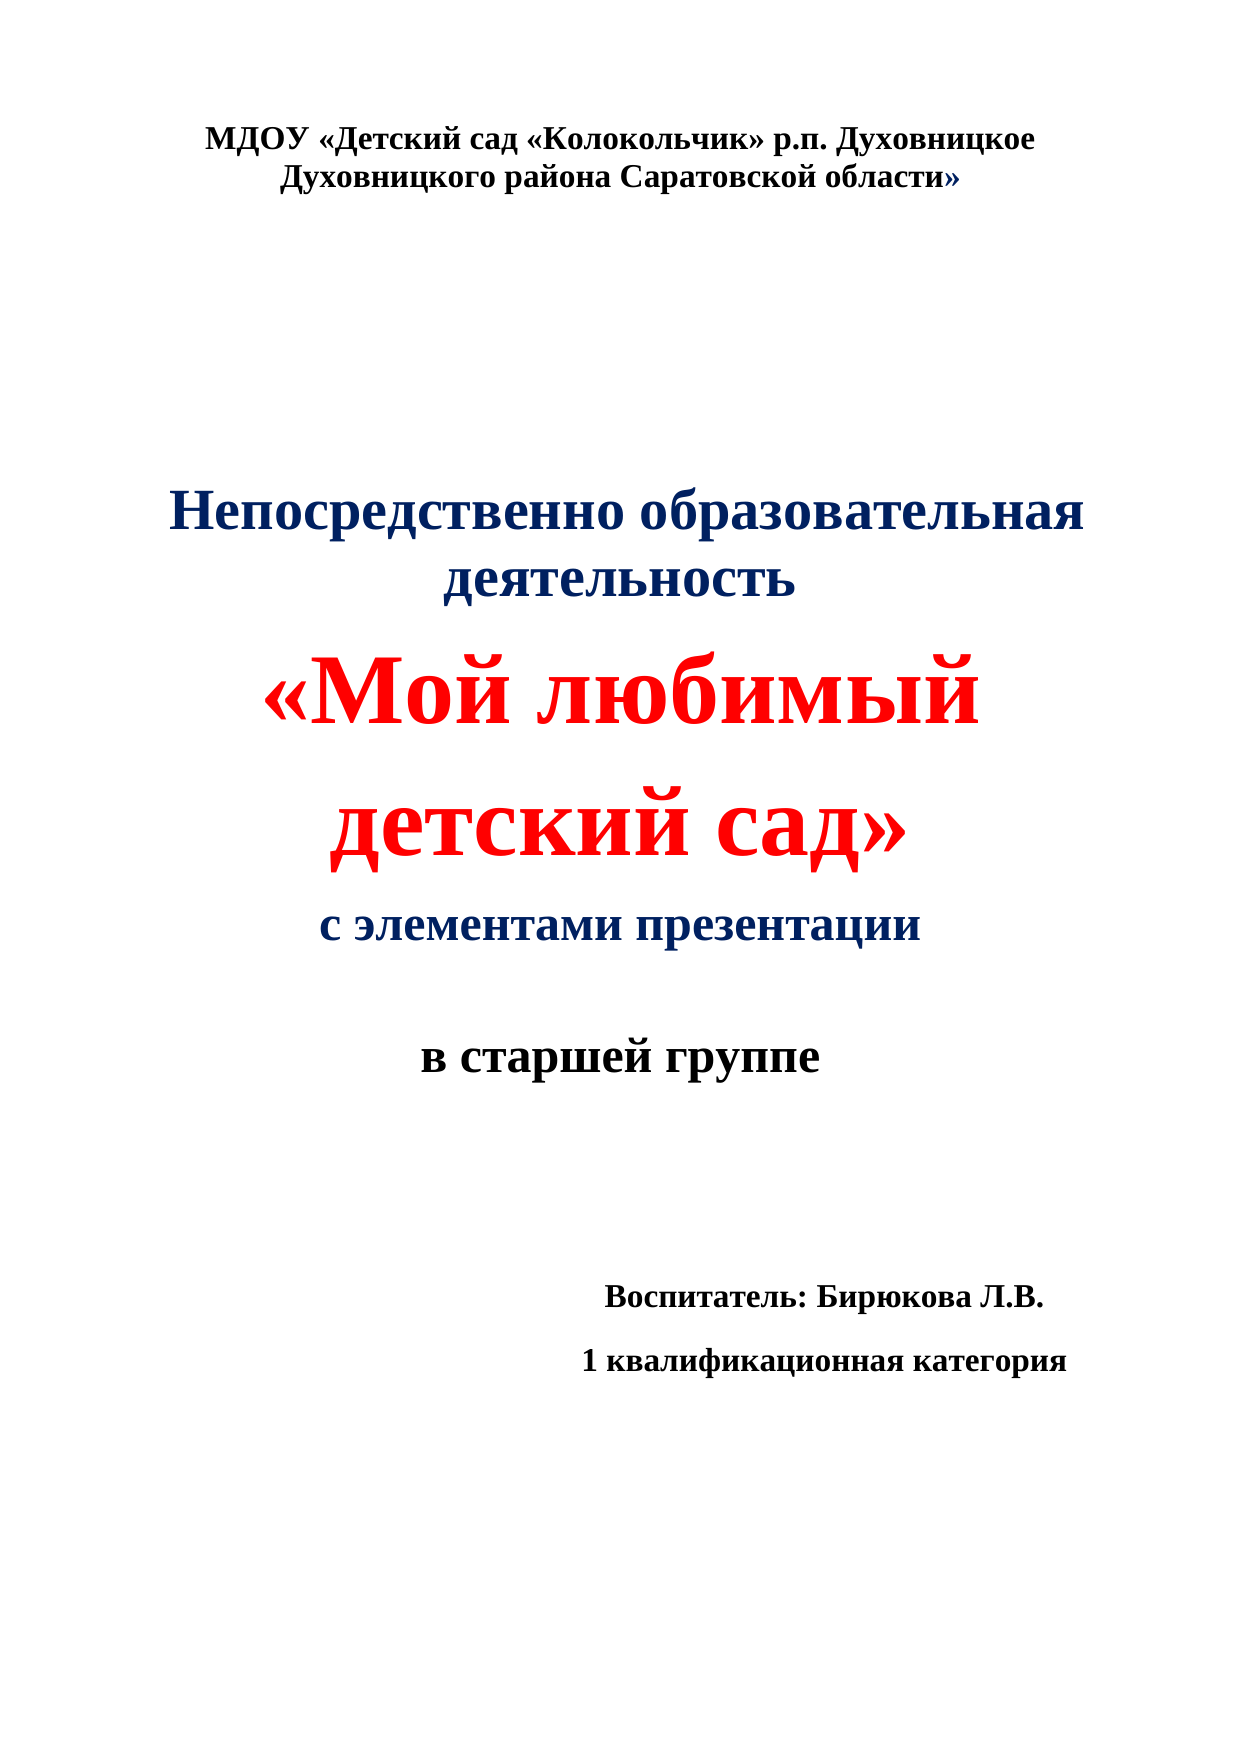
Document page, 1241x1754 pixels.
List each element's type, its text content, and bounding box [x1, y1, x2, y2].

text в старшей группе [118, 1026, 1122, 1084]
text Воспитатель: Бирюкова Л.В. [118, 1276, 1122, 1314]
text МДОУ «Детский сад «Колокольчик» р.п. Духовницкое [118, 118, 1122, 156]
text Духовницкого района Саратовской области» [118, 156, 1122, 195]
text «Мой любимый детский сад» [118, 630, 1122, 877]
text с элементами презентации [118, 894, 1122, 952]
text Непосредственно образовательная деятельность [118, 475, 1122, 609]
text 1 квалификационная категория [118, 1341, 1122, 1379]
